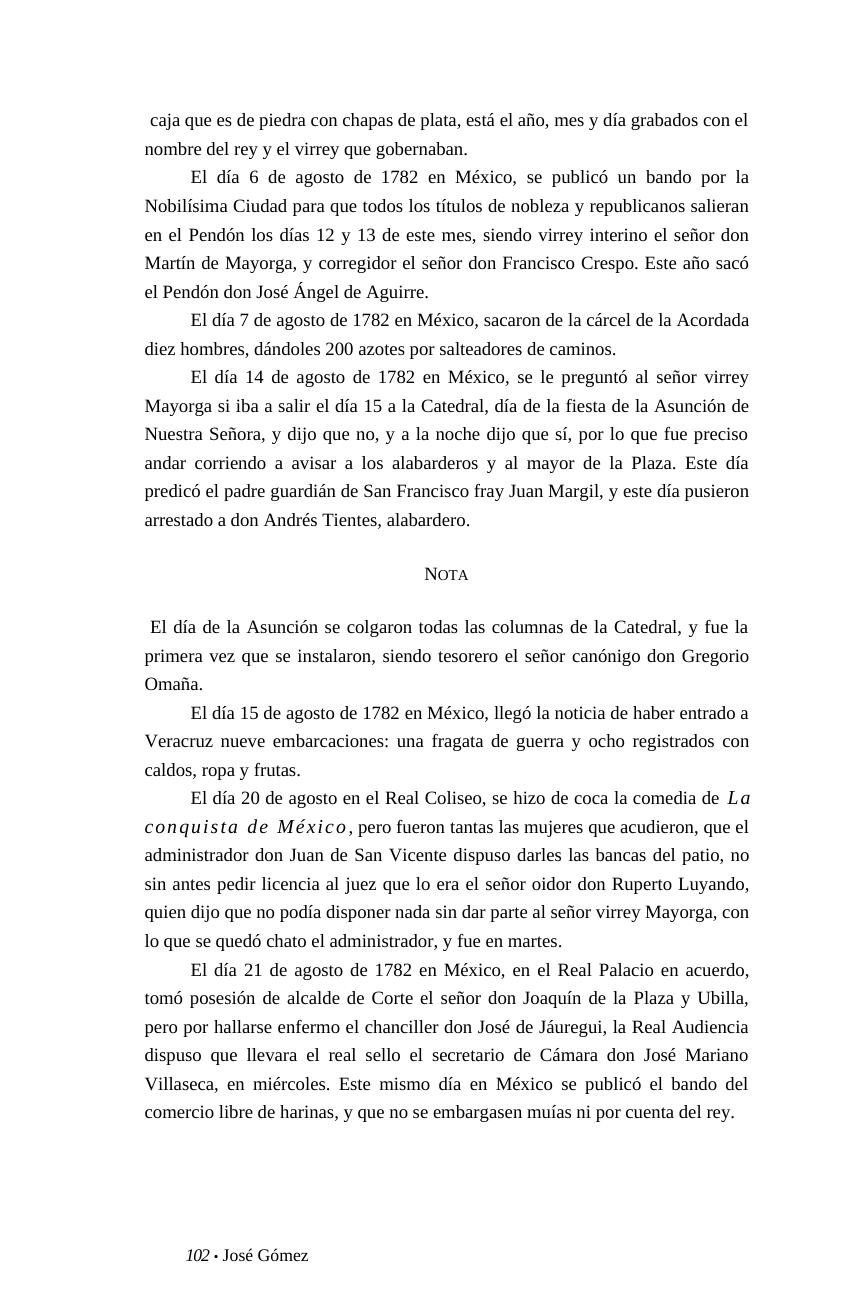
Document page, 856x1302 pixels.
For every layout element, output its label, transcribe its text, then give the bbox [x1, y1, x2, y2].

text caja que es de piedra con chapas de plata, está el año, mes y día grabados con el nombre del rey y el virrey que gobernaban. [144, 104, 750, 161]
text El día 7 de agosto de 1782 en México, sacaron de la cárcel de la Acordada diez hombres, dándoles 200 azotes por salteadores de caminos. [144, 304, 750, 361]
text El día 15 de agosto de 1782 en México, llegó la noticia de haber entrado a Veracruz nueve embarcaciones: una fragata de guerra y ocho registrados con caldos, ropa y frutas. [144, 696, 750, 782]
text El día 14 de agosto de 1782 en México, se le preguntó al señor virrey Mayorga si iba a salir el día 15 a la Catedral, día de la fiesta de la Asunción de Nuestra Señora, y dijo que no, y a la noche dijo que sí, por lo que fue preciso andar corriendo a avisar a los alabarderos y al mayor de la Plaza. Este día predicó el padre guardián de San Francisco fray Juan Margil, y este día pusieron arrestado a don Andrés Tientes, alabardero. [144, 361, 750, 532]
text Nota [144, 565, 748, 584]
text El día 20 de agosto en el Real Coliseo, se hizo de coca la comedia de La conquista de México, pero fueron tantas las mujeres que acudieron, que el administrador don Juan de San Vicente dispuso darles las bancas del patio, no sin antes pedir licencia al juez que lo era el señor oidor don Ruperto Luyando, quien dijo que no podía disponer nada sin dar parte al señor virrey Mayorga, con lo que se quedó chato el administrador, y fue en martes. [144, 782, 750, 953]
text El día de la Asunción se colgaron todas las columnas de la Catedral, y fue la primera vez que se instalaron, siendo tesorero el señor canónigo don Gregorio Omaña. [144, 611, 750, 696]
text El día 21 de agosto de 1782 en México, en el Real Palacio en acuerdo, tomó posesión de alcalde de Corte el señor don Joaquín de la Plaza y Ubilla, pero por hallarse enfermo el chanciller don José de Jáuregui, la Real Audiencia dispuso que llevara el real sello el secretario de Cámara don José Mariano Villaseca, en miércoles. Este mismo día en México se publicó el bando del comercio libre de harinas, y que no se embargasen muías ni por cuenta del rey. [144, 953, 750, 1124]
text El día 6 de agosto de 1782 en México, se publicó un bando por la Nobilísima Ciudad para que todos los títulos de nobleza y republicanos salieran en el Pendón los días 12 y 13 de este mes, siendo virrey interino el señor don Martín de Mayorga, y corregidor el señor don Francisco Crespo. Este año sacó el Pendón don José Ángel de Aguirre. [144, 161, 750, 304]
